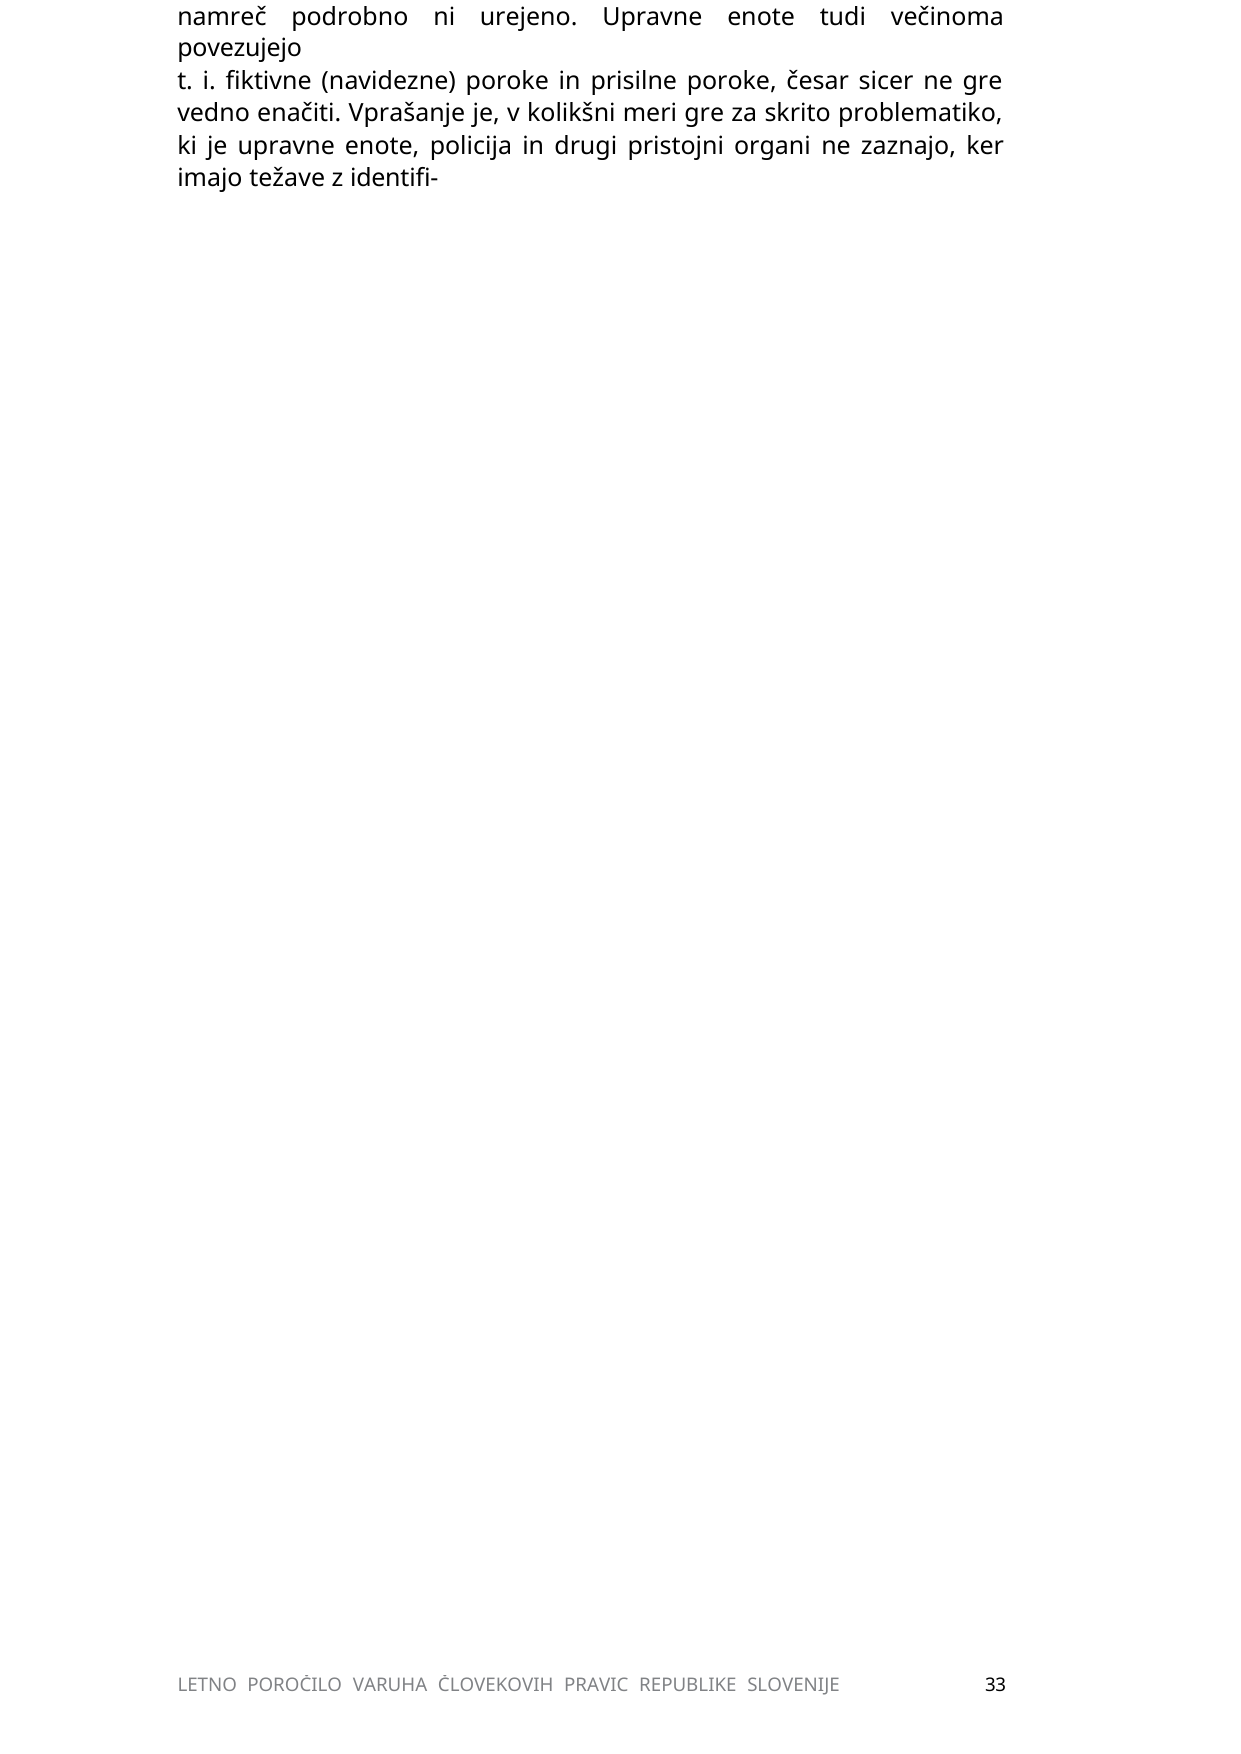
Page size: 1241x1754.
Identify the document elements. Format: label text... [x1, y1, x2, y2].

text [177, 0, 1004, 63]
text t. i. fiktivne (navidezne) poroke in prisilne poroke, česar sicer ne gre vedno enačiti. Vprašanje je, v kolikšni meri gre za skrito problematiko, ki je upravne enote, policija in drugi pristojni organi ne zaznajo, ker imajo težave z identifi- [177, 63, 1004, 194]
